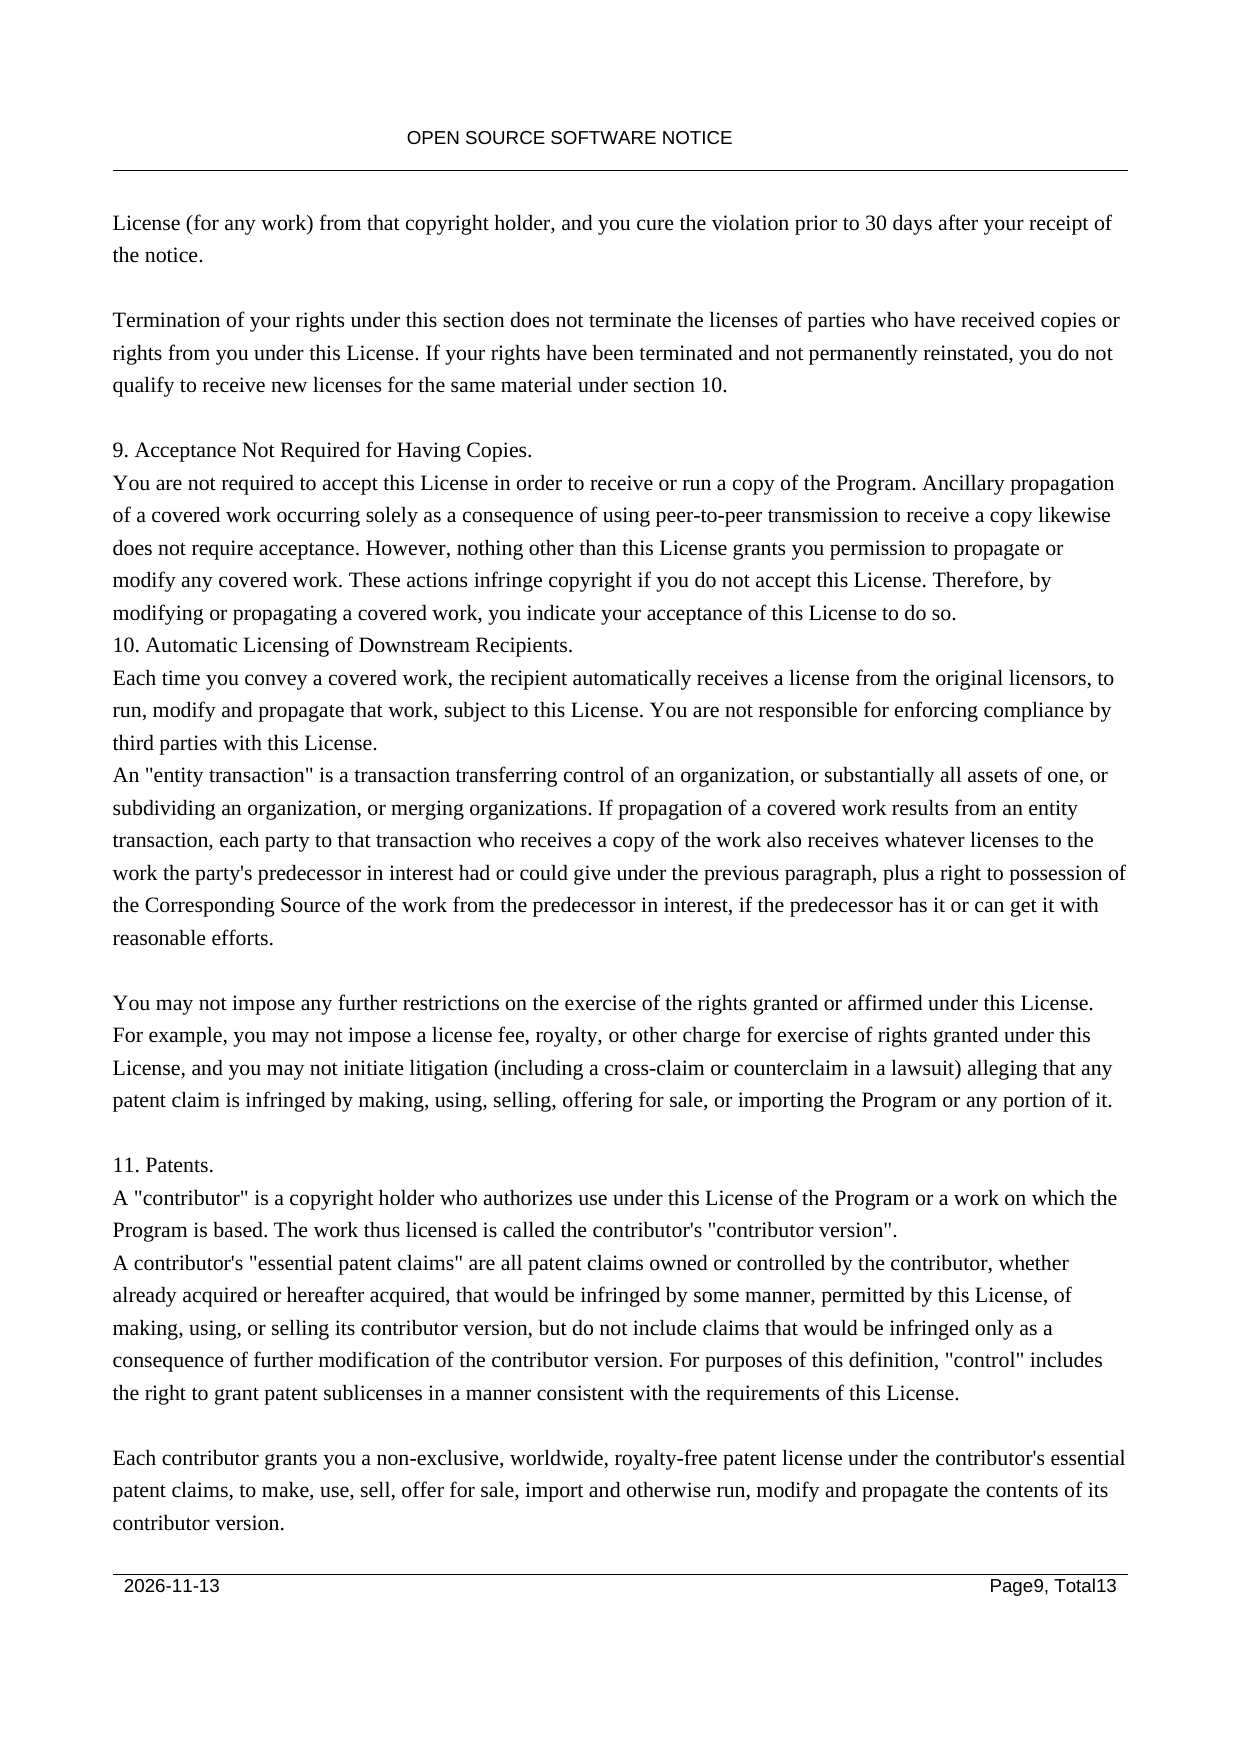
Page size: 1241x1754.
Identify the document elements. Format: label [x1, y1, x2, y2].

text [112, 206, 1128, 1539]
